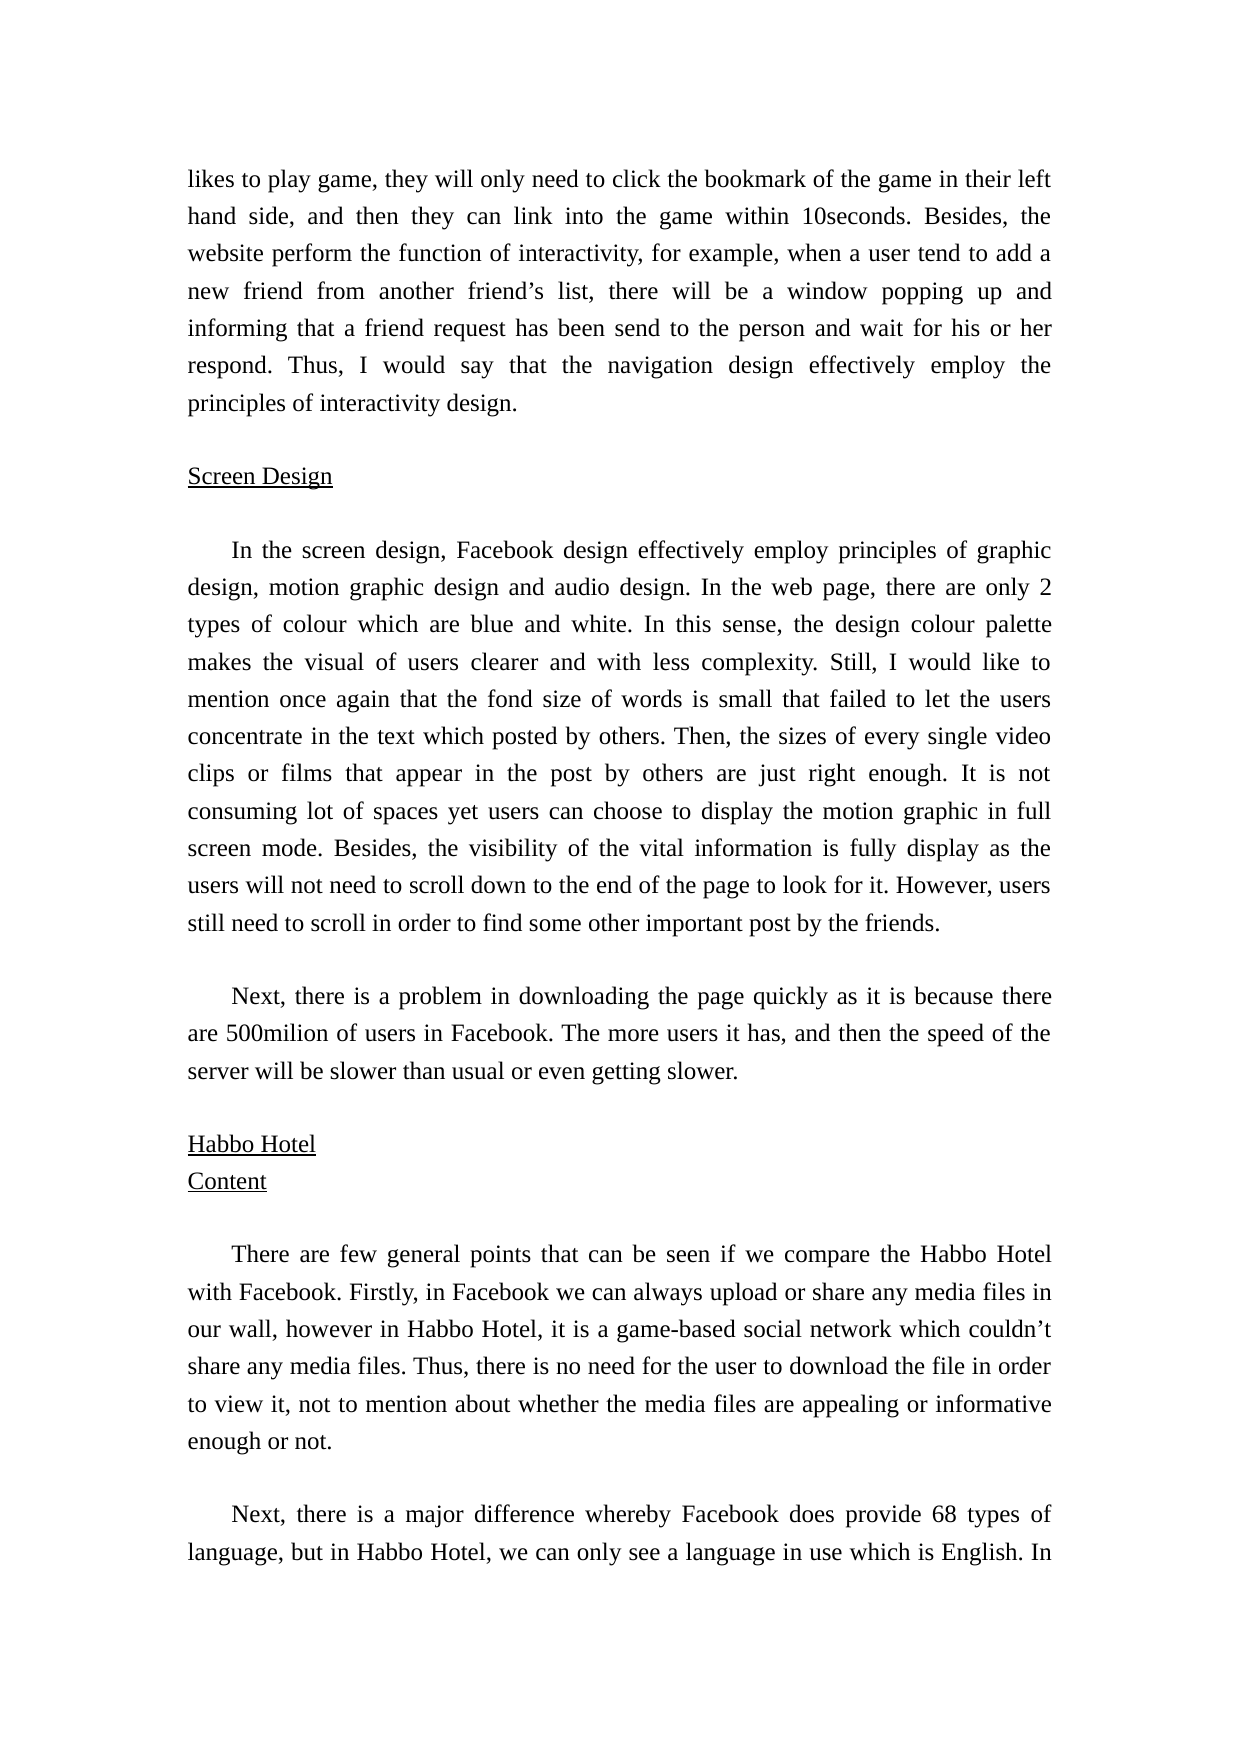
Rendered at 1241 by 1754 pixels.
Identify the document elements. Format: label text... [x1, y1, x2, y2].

text Next, there is a problem in downloading the page quickly as it is because there are 500milion of users in Facebook. The more users it has, and then the speed of the server will be slower than usual or even getting slower. [187, 979, 1053, 1086]
text Habbo Hotel [187, 1127, 1053, 1160]
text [187, 162, 1053, 418]
text There are few general points that can be seen if we compare the Habbo Hotel with Facebook. Firstly, in Facebook we can always upload or share any media files in our wall, however in Habbo Hotel, it is a game-based social network which couldn’t share any media files. Thus, there is no need for the user to download the file in order to view it, not to mention about whether the media files are appealing or informative enough or not. [187, 1238, 1053, 1457]
text Screen Design [187, 459, 1053, 492]
text In the screen design, Facebook design effectively employ principles of graphic design, motion graphic design and audio design. In the web page, there are only 2 types of colour which are blue and white. In this sense, the design colour palette makes the visual of users clearer and with less complexity. Still, I would like to mention once again that the fond size of words is small that failed to let the users concentrate in the text which posted by others. Then, the sizes of every single video clips or films that appear in the post by others are just right enough. It is not consuming lot of spaces yet users can choose to display the motion graphic in full screen mode. Besides, the visibility of the vital information is fully display as the users will not need to scroll down to the end of the page to look for it. However, users still need to scroll in order to find some other important post by the friends. [187, 533, 1053, 938]
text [187, 1498, 1053, 1567]
text Content [187, 1164, 1053, 1197]
